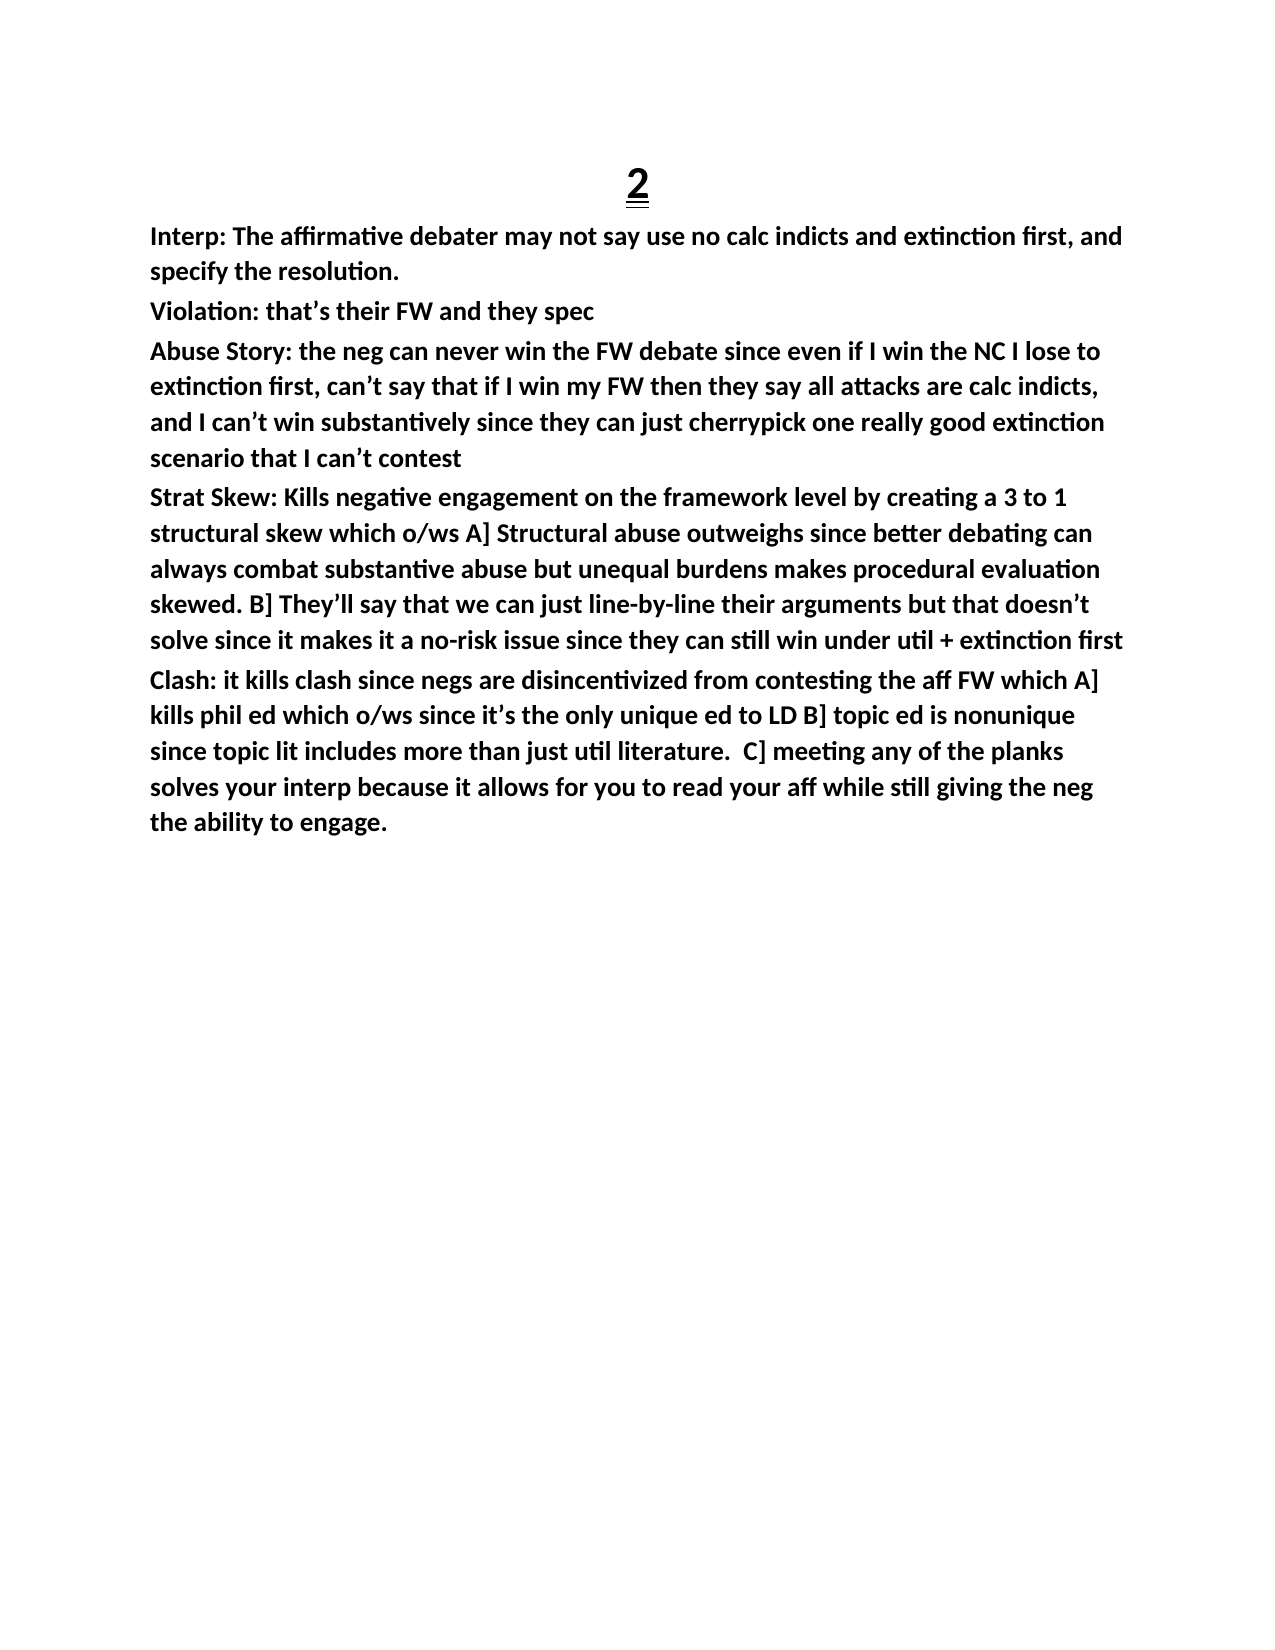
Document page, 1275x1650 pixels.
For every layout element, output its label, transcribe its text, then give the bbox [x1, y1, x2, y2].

subtitle Clash: it kills clash since negs are disincentivized from contesting the aff FW which A] kills phil ed which o/ws since it’s the only unique ed to LD B] topic ed is nonunique since topic lit includes more than just util literature. C] meeting any of the planks solves your interp because it allows for you to read your aff while still giving the neg the ability to engage. [150, 663, 1125, 838]
subtitle Strat Skew: Kills negative engagement on the framework level by creating a 3 to 1 structural skew which o/ws A] Structural abuse outweighs since better debating can always combat substantive abuse but unequal burdens makes procedural evaluation skewed. B] They’ll say that we can just line-by-line their arguments but that doesn’t solve since it makes it a no-risk issue since they can still win under util + extinction first [150, 481, 1125, 656]
subtitle Abuse Story: the neg can never win the FW debate since even if I win the NC I lose to extinction first, can’t say that if I win my FW then they say all attacks are calc indicts, and I can’t win substantively since they can just cherrypick one really good extinction scenario that I can’t contest [150, 334, 1125, 474]
subtitle Violation: that’s their FW and they spec [150, 294, 1125, 327]
subtitle 2 [150, 154, 1125, 210]
subtitle Interp: The affirmative debater may not say use no calc indicts and extinction first, and specify the resolution. [150, 219, 1125, 287]
